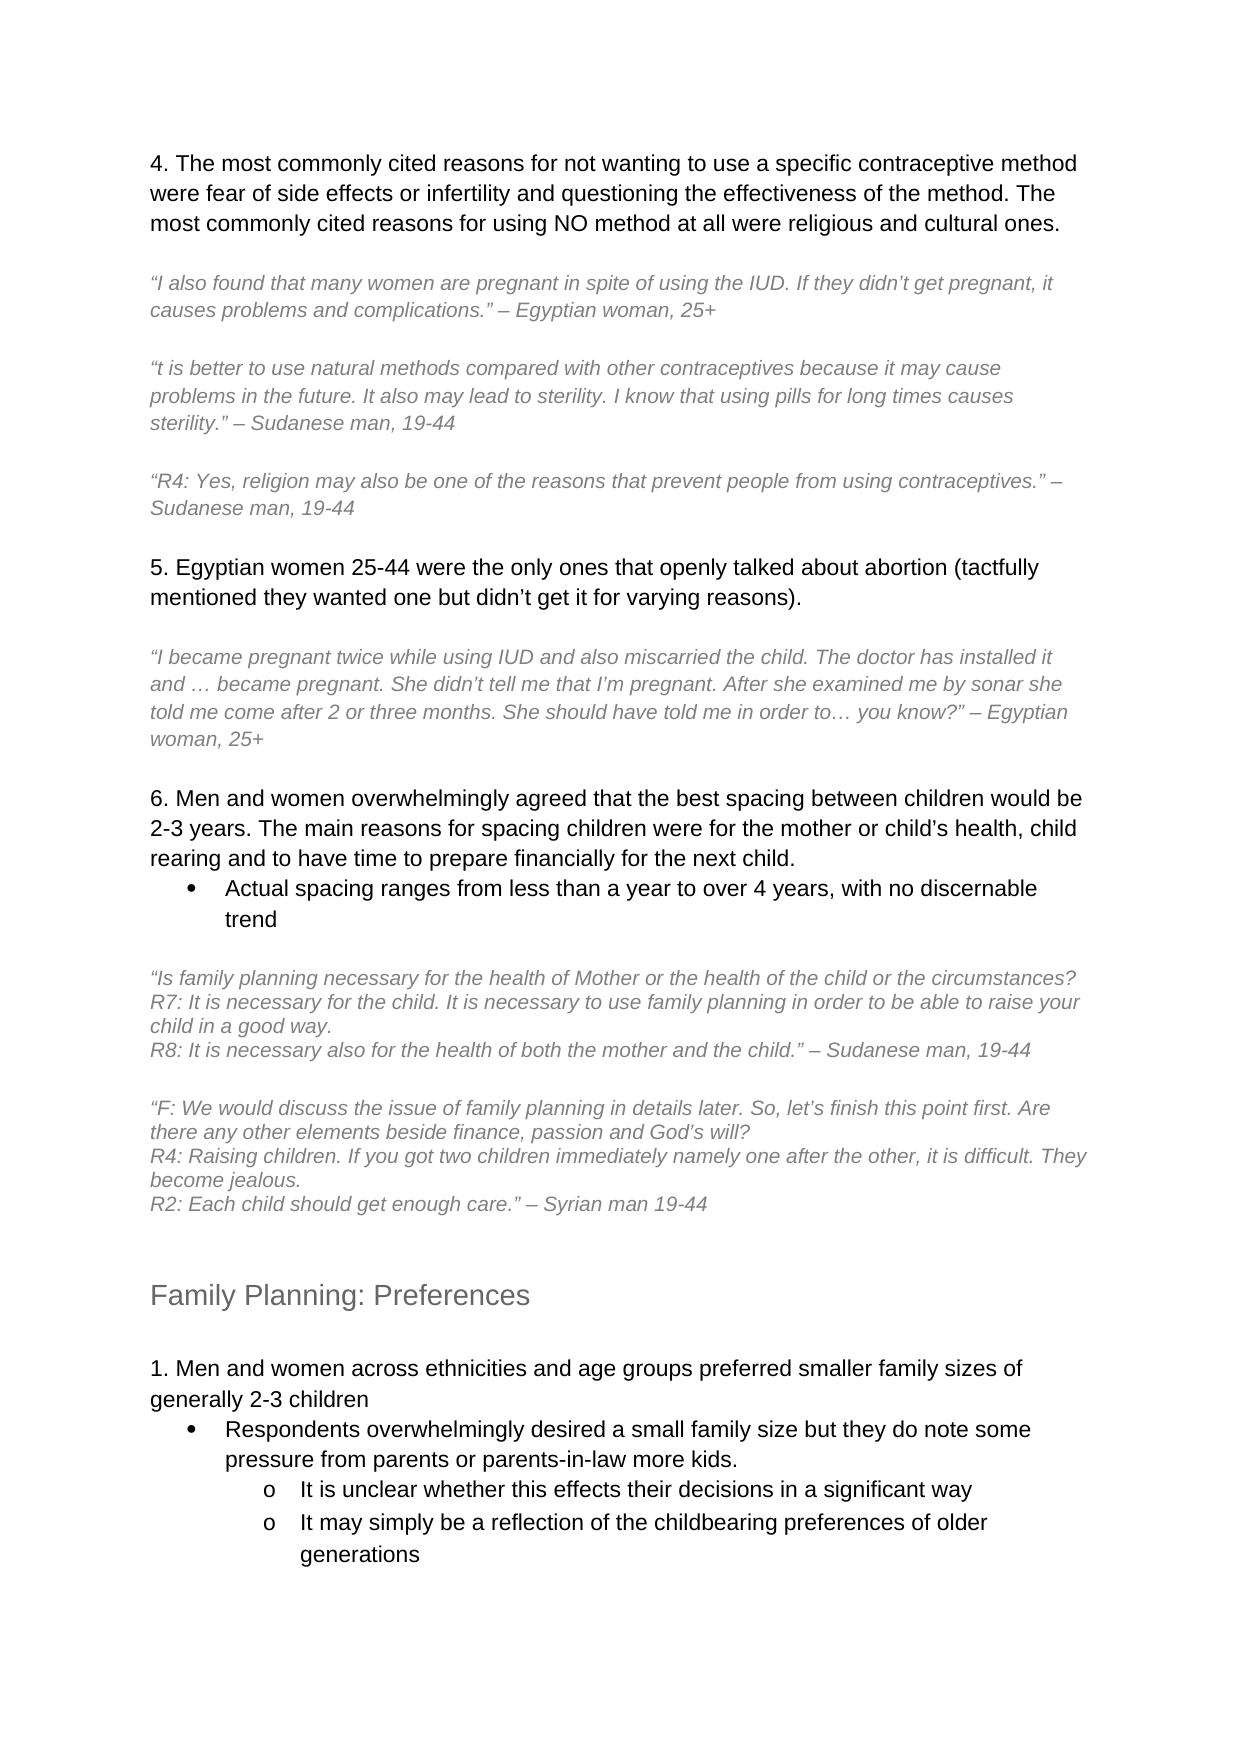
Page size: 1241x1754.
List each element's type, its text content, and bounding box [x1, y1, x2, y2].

text R2: Each child should get enough care.” – Syrian man 19-44 [150, 1191, 1090, 1215]
text “I became pregnant twice while using IUD and also miscarried the child. The doctor has installed it and … became pregnant. She didn’t tell me that I’m pregnant. After she examined me by sonar she told me come after 2 or three months. She should have told me in order to… you know?” – Egyptian woman, 25+ [150, 644, 1090, 751]
text 5. Egyptian women 25-44 were the only ones that openly talked about abortion (tactfully mentioned they wanted one but didn’t get it for varying reasons). [150, 554, 1090, 611]
text “F: We would discuss the issue of family planning in details later. So, let’s finish this point first. Are there any other elements beside finance, passion and God’s will? [150, 1096, 1090, 1143]
subtitle Family Planning: Preferences [150, 1278, 1090, 1312]
text “I also found that many women are pregnant in spite of using the IUD. If they didn’t get pregnant, it causes problems and complications.” – Egyptian woman, 25+ [150, 271, 1090, 322]
text “R4: Yes, religion may also be one of the reasons that prevent people from using contraceptives.” – Sudanese man, 19-44 [150, 469, 1090, 520]
text R8: It is necessary also for the health of both the mother and the child.” – Sudanese man, 19-44 [150, 1038, 1090, 1062]
list It is unclear whether this effects their decisions in a significant way [262, 1476, 1090, 1504]
text 4. The most commonly cited reasons for not wanting to use a specific contraceptive method were fear of side effects or infertility and questioning the effectiveness of the method. The most commonly cited reasons for using NO method at all were religious and cultural ones. [150, 150, 1090, 237]
text R7: It is necessary for the child. It is necessary to use family planning in order to be able to raise your child in a good way. [150, 990, 1090, 1038]
text 6. Men and women overwhelmingly agreed that the best spacing between children would be 2-3 years. The main reasons for spacing children were for the mother or child’s health, child rearing and to have time to prepare financially for the next child. [150, 785, 1090, 872]
text “Is family planning necessary for the health of Mother or the health of the child or the circumstances? [150, 966, 1090, 990]
list Respondents overwhelmingly desired a small family size but they do note some pressure from parents or parents-in-law more kids. [187, 1416, 1090, 1472]
text R4: Raising children. If you got two children immediately namely one after the other, it is difficult. They become jealous. [150, 1143, 1090, 1191]
list It may simply be a reflection of the childbearing preferences of older generations [262, 1509, 1090, 1567]
list Actual spacing ranges from less than a year to over 4 years, with no discernable trend [187, 875, 1090, 932]
text “t is better to use natural methods compared with other contraceptives because it may cause problems in the future. It also may lead to sterility. I know that using pills for long times causes sterility.” – Sudanese man, 19-44 [150, 356, 1090, 435]
text 1. Men and women across ethnicities and age groups preferred smaller family sizes of generally 2-3 children [150, 1355, 1090, 1412]
